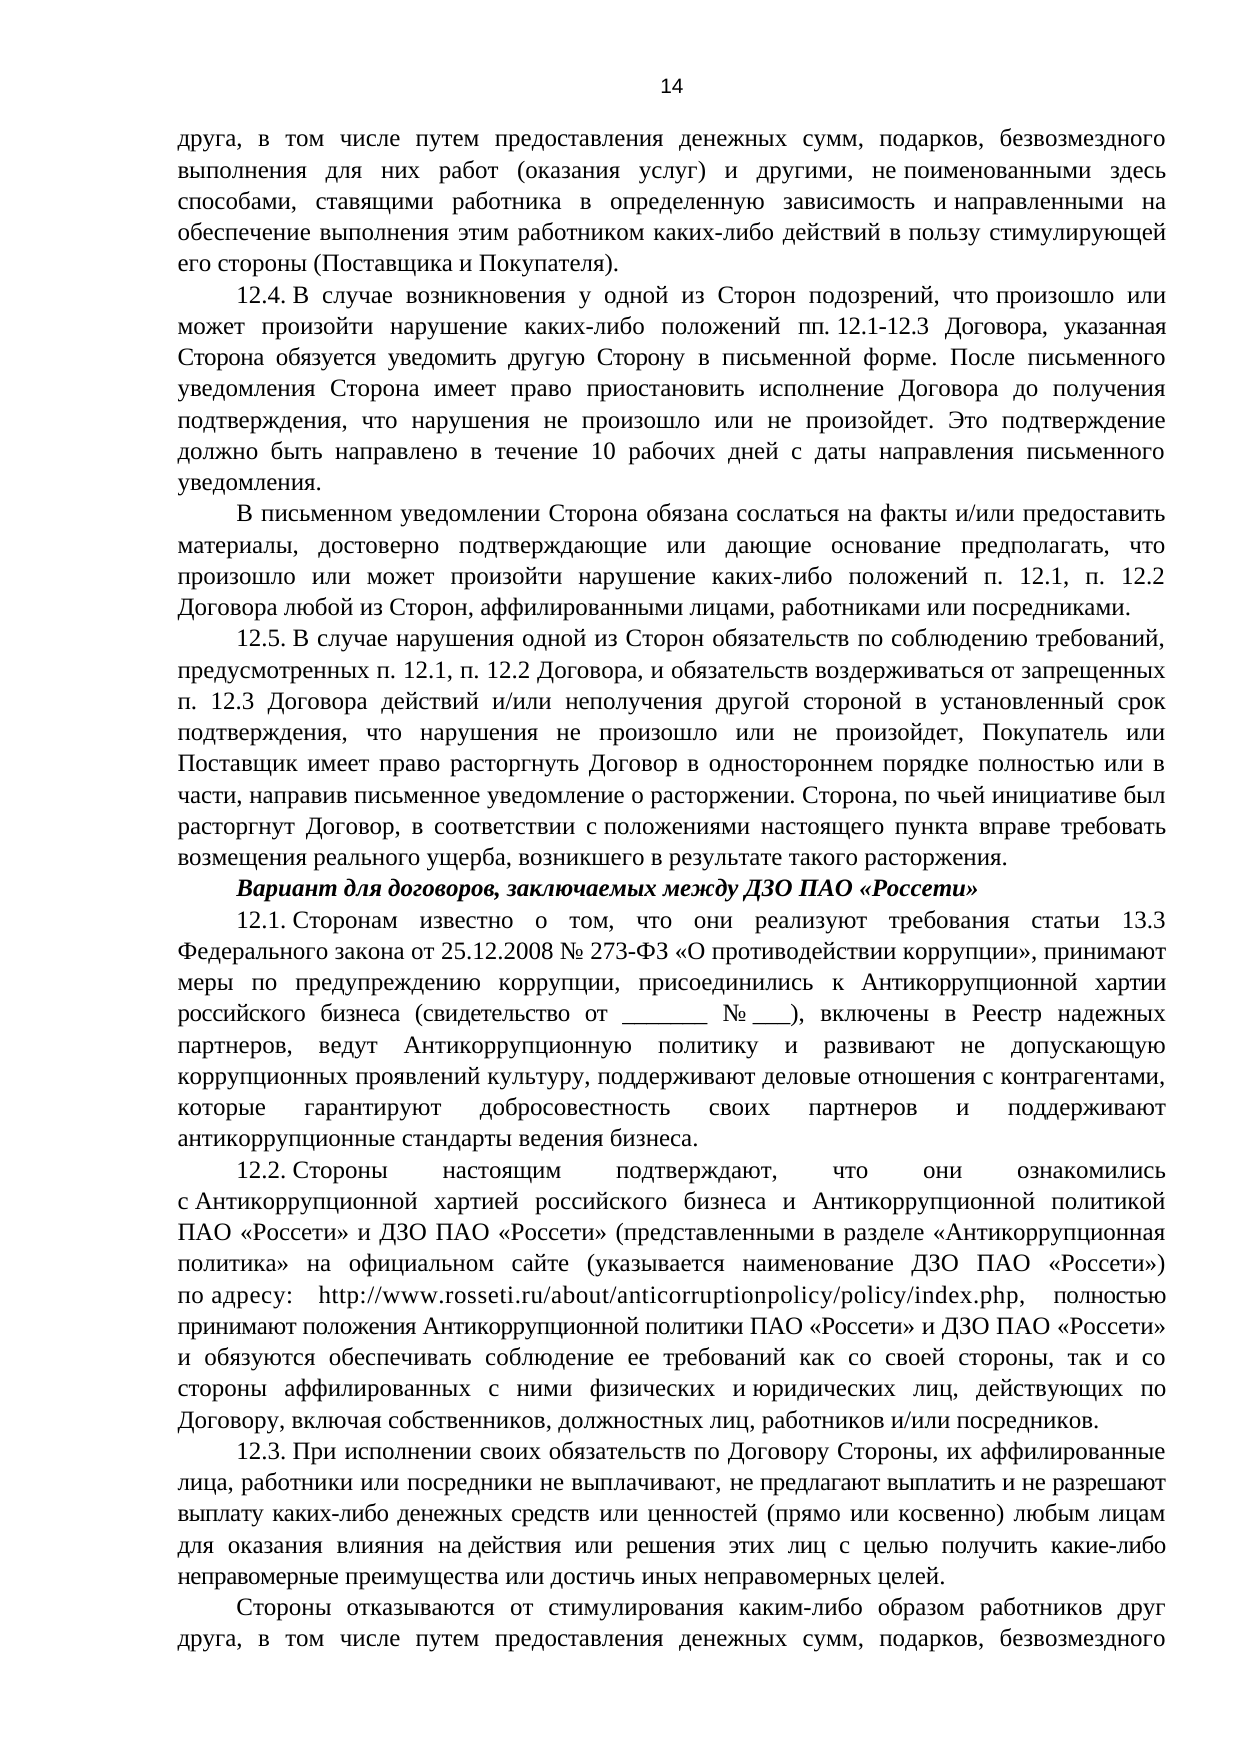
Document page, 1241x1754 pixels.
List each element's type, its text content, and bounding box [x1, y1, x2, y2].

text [177, 122, 1166, 278]
text В письменном уведомлении Сторона обязана сослаться на факты и/или предоставить материалы, достоверно подтверждающие или дающие основание предполагать, что произошло или может произойти нарушение каких-либо положений п. 12.1, п. 12.2 Договора любой из Сторон, аффилированными лицами, работниками или посредниками. [177, 497, 1166, 622]
text 12.2. Стороны настоящим подтверждают, что они ознакомились с Антикоррупционной хартией российского бизнеса и Антикоррупционной политикой ПАО «Россети» и ДЗО ПАО «Россети» (представленными в разделе «Антикоррупционная политика» на официальном сайте (указывается наименование ДЗО ПАО «Россети») по адресу: http://www.rosseti.ru/about/anticorruptionpolicy/policy/index.php, полностью принимают положения Антикоррупционной политики ПАО «Россети» и ДЗО ПАО «Россети» и обязуются обеспечивать соблюдение ее требований как со своей стороны, так и со стороны аффилированных с ними физических и юридических лиц, действующих по Договору, включая собственников, должностных лиц, работников и/или посредников. [177, 1153, 1166, 1434]
text 12.5. В случае нарушения одной из Сторон обязательств по соблюдению требований, предусмотренных п. 12.1, п. 12.2 Договора, и обязательств воздерживаться от запрещенных п. 12.3 Договора действий и/или неполучения другой стороной в установленный срок подтверждения, что нарушения не произошло или не произойдет, Покупатель или Поставщик имеет право расторгнуть Договор в одностороннем порядке полностью или в части, направив письменное уведомление о расторжении. Сторона, по чьей инициативе был расторгнут Договор, в соответствии с положениями настоящего пункта вправе требовать возмещения реального ущерба, возникшего в результате такого расторжения. [177, 622, 1166, 872]
text 12.3. При исполнении своих обязательств по Договору Стороны, их аффилированные лица, работники или посредники не выплачивают, не предлагают выплатить и не разрешают выплату каких-либо денежных средств или ценностей (прямо или косвенно) любым лицам для оказания влияния на действия или решения этих лиц с целью получить какие-либо неправомерные преимущества или достичь иных неправомерных целей. [177, 1434, 1166, 1591]
text 12.4. В случае возникновения у одной из Сторон подозрений, что произошло или может произойти нарушение каких-либо положений пп. 12.1-12.3 Договора, указанная Сторона обязуется уведомить другую Сторону в письменной форме. После письменного уведомления Сторона имеет право приостановить исполнение Договора до получения подтверждения, что нарушения не произошло или не произойдет. Это подтверждение должно быть направлено в течение 10 рабочих дней с даты направления письменного уведомления. [177, 278, 1166, 497]
text 12.1. Сторонам известно о том, что они реализуют требования статьи 13.3 Федерального закона от 25.12.2008 № 273-ФЗ «О противодействии коррупции», принимают меры по предупреждению коррупции, присоединились к Антикоррупционной хартии российского бизнеса (свидетельство от _______ № ___), включены в Реестр надежных партнеров, ведут Антикоррупционную политику и развивают не допускающую коррупционных проявлений культуру, поддерживают деловые отношения с контрагентами, которые гарантируют добросовестность своих партнеров и поддерживают антикоррупционные стандарты ведения бизнеса. [177, 903, 1166, 1153]
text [177, 1591, 1166, 1653]
text Вариант для договоров, заключаемых между ДЗО ПАО «Россети» [177, 872, 1166, 903]
